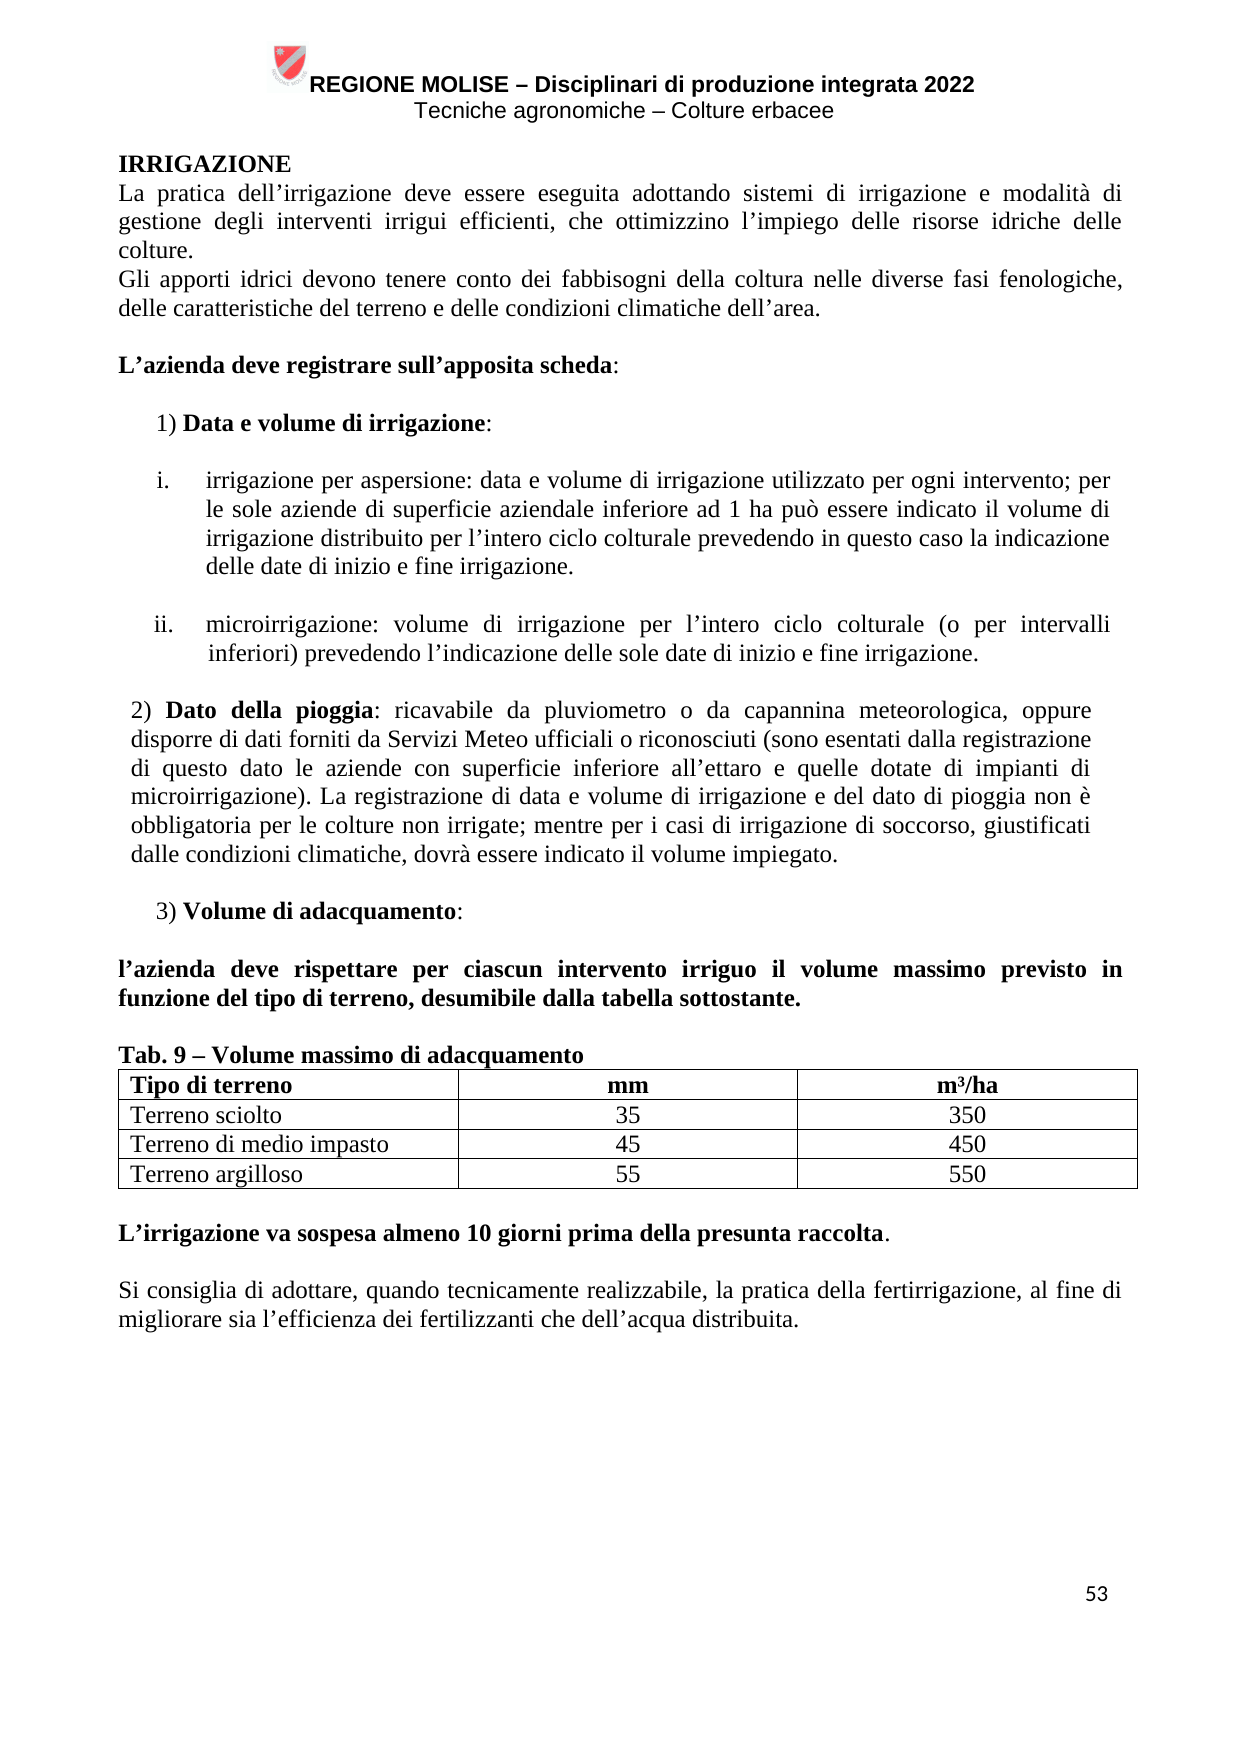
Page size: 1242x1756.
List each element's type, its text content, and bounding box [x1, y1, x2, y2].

text La pratica dell’irrigazione deve essere eseguita adottando sistemi di irrigazione e modalità di gestione degli interventi irrigui efficienti, che ottimizzino l’impiego delle risorse idriche delle colture. [118, 178, 1123, 264]
table_header Tipo di terreno [119, 1070, 458, 1099]
table_header m³/ha [798, 1070, 1137, 1099]
table_cell Terreno argilloso [119, 1159, 458, 1188]
text l’azienda deve rispettare per ciascun intervento irriguo il volume massimo previsto in funzione del tipo di terreno, desumibile dalla tabella sottostante. [118, 954, 1123, 1011]
text L’azienda deve registrare sull’apposita scheda: [118, 350, 1123, 379]
table_cell Terreno sciolto [119, 1100, 458, 1128]
text IRRIGAZIONE [118, 149, 1123, 178]
list irrigazione per aspersione: data e volume di irrigazione utilizzato per ogni intervento; per le sole aziende di superficie aziendale inferiore ad 1 ha può essere indicato il volume di irrigazione distribuito per l’intero ciclo colturale prevedendo in questo caso la indicazione delle date di inizio e fine irrigazione. [156, 465, 1111, 580]
text Gli apporti idrici devono tenere conto dei fabbisogni della coltura nelle diverse fasi fenologiche, delle caratteristiche del terreno e delle condizioni climatiche dell’area. [118, 264, 1123, 321]
table_cell 350 [798, 1100, 1137, 1128]
list microirrigazione: volume di irrigazione per l’intero ciclo colturale (o per intervalli inferiori) prevedendo l’indicazione delle sole date di inizio e fine irrigazione. [153, 609, 1111, 666]
text 2) Dato della pioggia: ricavabile da pluviometro o da capannina meteorologica, oppure disporre di dati forniti da Servizi Meteo ufficiali o riconosciuti (sono esentati dalla registrazione di questo dato le aziende con superficie inferiore all’ettaro e quelle dotate di impianti di microirrigazione). La registrazione di data e volume di irrigazione e del dato di pioggia non è obbligatoria per le colture non irrigate; mentre per i casi di irrigazione di soccorso, giustificati dalle condizioni climatiche, dovrà essere indicato il volume impiegato. [131, 695, 1092, 868]
text Si consiglia di adottare, quando tecnicamente realizzabile, la pratica della fertirrigazione, al fine di migliorare sia l’efficienza dei fertilizzanti che dell’acqua distribuita. [118, 1275, 1123, 1333]
table_header mm [459, 1070, 797, 1099]
table_cell 550 [798, 1159, 1137, 1188]
text L’irrigazione va sospesa almeno 10 giorni prima della presunta raccolta. [118, 1218, 1123, 1247]
text Tab. 9 – Volume massimo di adacquamento [118, 1040, 1123, 1069]
text 1) Data e volume di irrigazione: [156, 408, 1123, 436]
table_cell 55 [459, 1159, 797, 1188]
table_cell 45 [459, 1130, 797, 1158]
table_cell 35 [459, 1100, 797, 1128]
table_cell 450 [798, 1130, 1137, 1158]
table_cell Terreno di medio impasto [119, 1130, 458, 1158]
text 3) Volume di adacquamento: [156, 896, 1123, 925]
